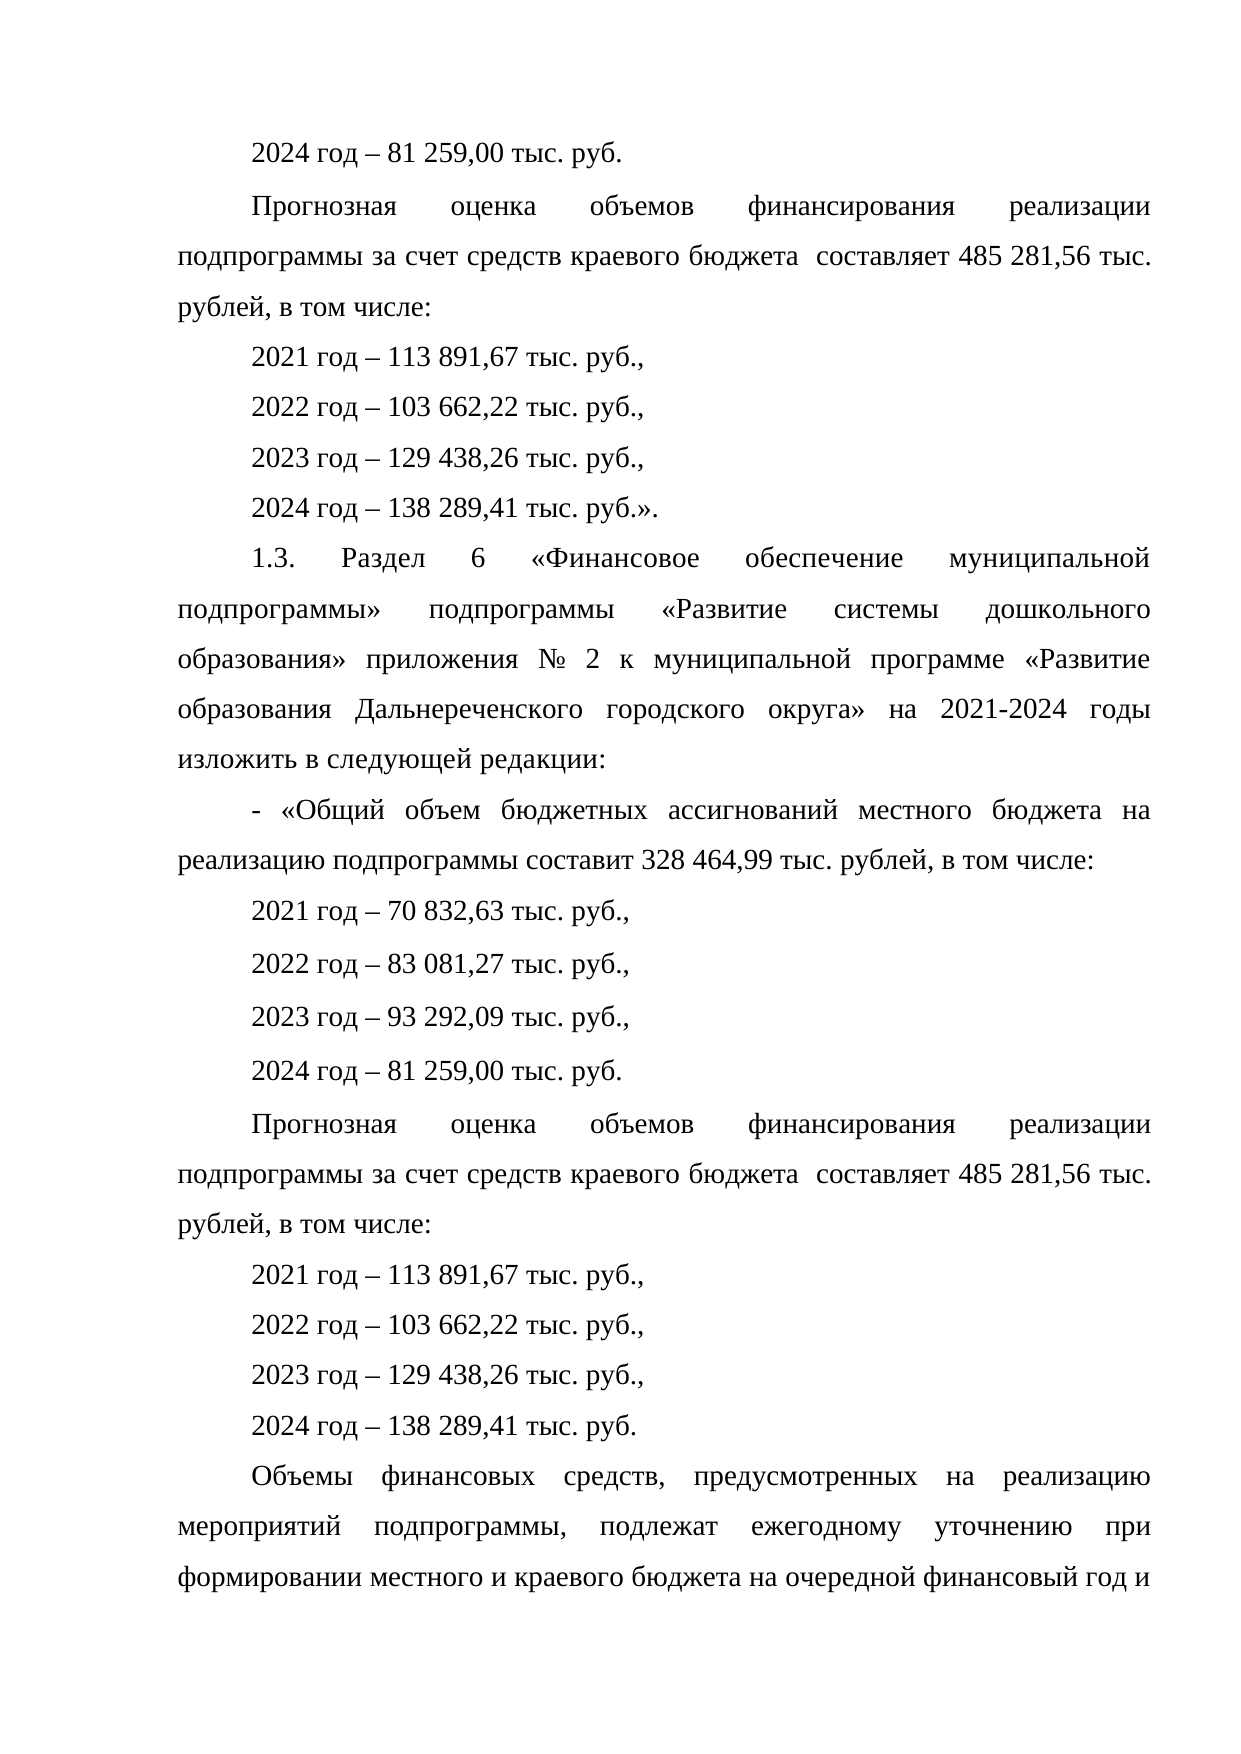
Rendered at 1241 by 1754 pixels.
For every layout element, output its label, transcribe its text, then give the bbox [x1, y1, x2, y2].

text 2022 год – 103 662,22 тыс. руб., [177, 389, 1152, 423]
text 2023 год – 93 292,09 тыс. руб., [177, 999, 1152, 1033]
text 2024 год – 138 289,41 тыс. руб.». [177, 490, 1152, 524]
text 2022 год – 83 081,27 тыс. руб., [177, 946, 1152, 979]
text 2024 год – 81 259,00 тыс. руб. [177, 1053, 1152, 1086]
text Прогнозная оценка объемов финансирования реализации подпрограммы за счет средств краевого бюджета составляет 485 281,56 тыс. рублей, в том числе: [177, 188, 1152, 322]
text 2024 год – 81 259,00 тыс. руб. [177, 135, 1152, 168]
text 2023 год – 129 438,26 тыс. руб., [177, 1357, 1152, 1391]
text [177, 1458, 1152, 1592]
text 2023 год – 129 438,26 тыс. руб., [177, 440, 1152, 473]
text 2021 год – 113 891,67 тыс. руб., [177, 1257, 1152, 1290]
text 1.3. Раздел 6 «Финансовое обеспечение муниципальной подпрограммы» подпрограммы «Развитие системы дошкольного образования» приложения № 2 к муниципальной программе «Развитие образования Дальнереченского городского округа» на 2021-2024 годы изложить в следующей редакции: [177, 540, 1152, 775]
text 2021 год – 70 832,63 тыс. руб., [177, 893, 1152, 926]
text 2022 год – 103 662,22 тыс. руб., [177, 1307, 1152, 1341]
text 2024 год – 138 289,41 тыс. руб. [177, 1408, 1152, 1441]
text - «Общий объем бюджетных ассигнований местного бюджета на реализацию подпрограммы составит 328 464,99 тыс. рублей, в том числе: [177, 792, 1152, 876]
text Прогнозная оценка объемов финансирования реализации подпрограммы за счет средств краевого бюджета составляет 485 281,56 тыс. рублей, в том числе: [177, 1106, 1152, 1240]
text 2021 год – 113 891,67 тыс. руб., [177, 339, 1152, 373]
